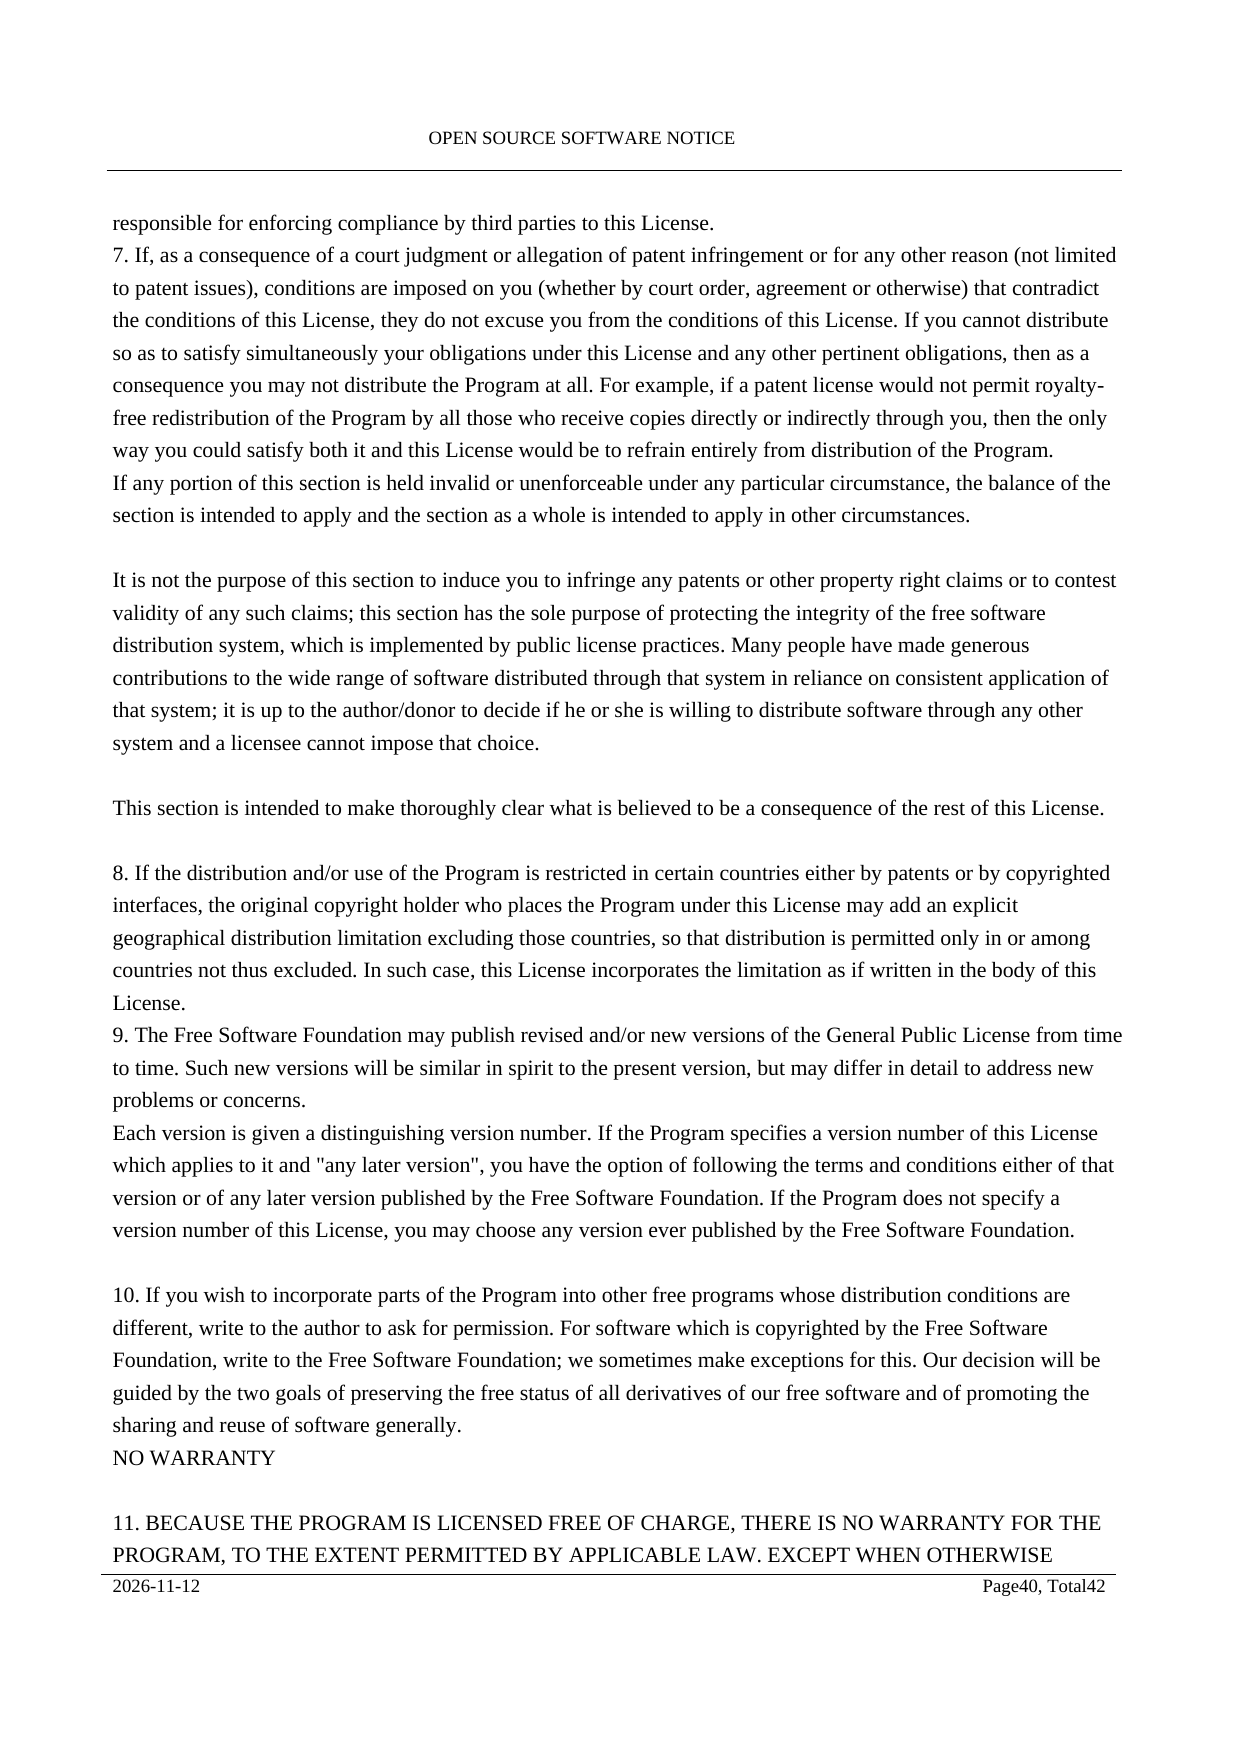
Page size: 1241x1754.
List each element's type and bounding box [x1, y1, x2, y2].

text [112, 206, 1128, 1571]
